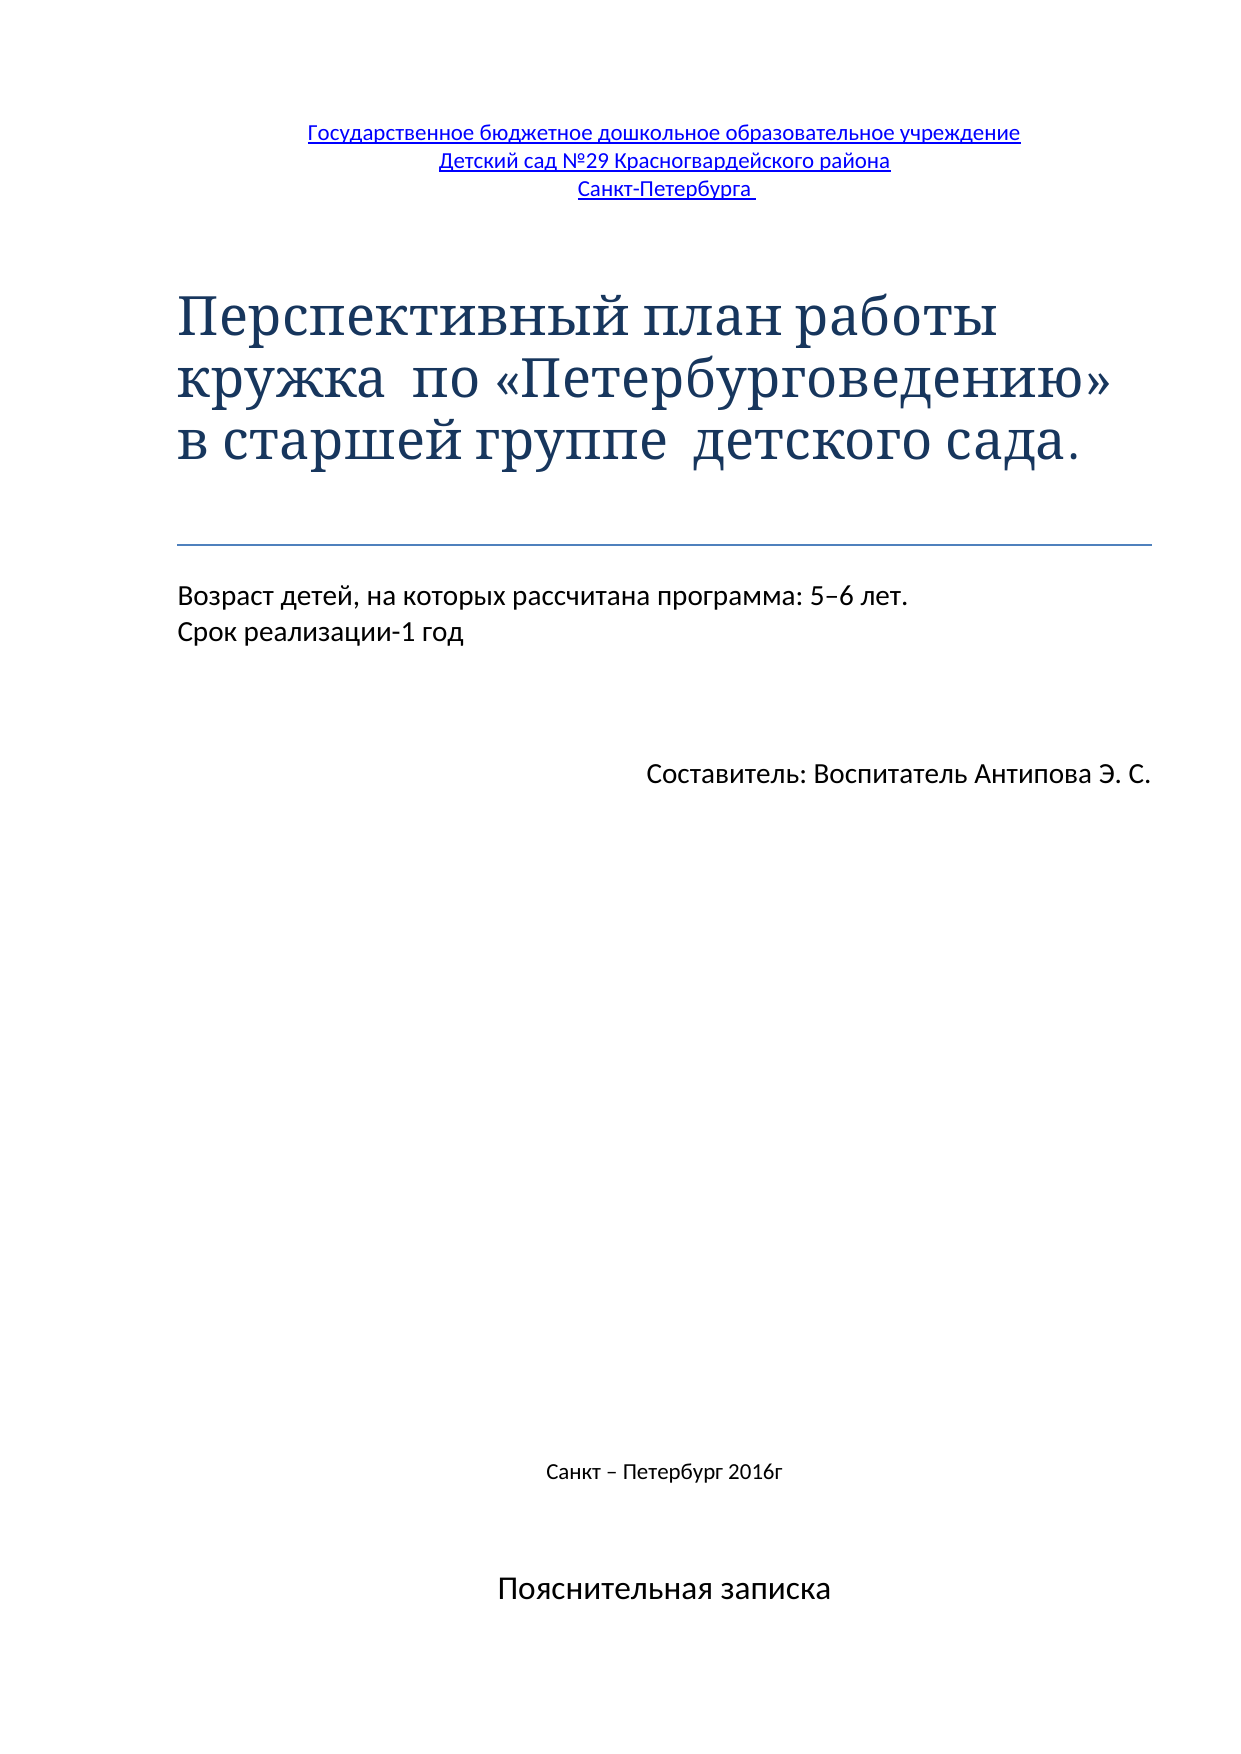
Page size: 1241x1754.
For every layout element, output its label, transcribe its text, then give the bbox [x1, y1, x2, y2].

text Пояснительная записка [177, 1567, 1152, 1608]
text Государственное бюджетное дошкольное образовательное учреждение [177, 118, 1152, 146]
title Перспективный план работы кружка по «Петербурговедению» в старшей группе детского сада. [177, 286, 1152, 473]
text Детский сад №29 Красногвардейского района [177, 146, 1152, 174]
text Составитель: Воспитатель Антипова Э. С. [177, 755, 1152, 791]
text Возраст детей, на которых рассчитана программа: 5–6 лет. [177, 577, 1152, 613]
text Санкт – Петербург 2016г [177, 1457, 1152, 1486]
text Срок реализации-1 год [177, 613, 1152, 648]
text Санкт-Петербурга [177, 174, 1152, 202]
